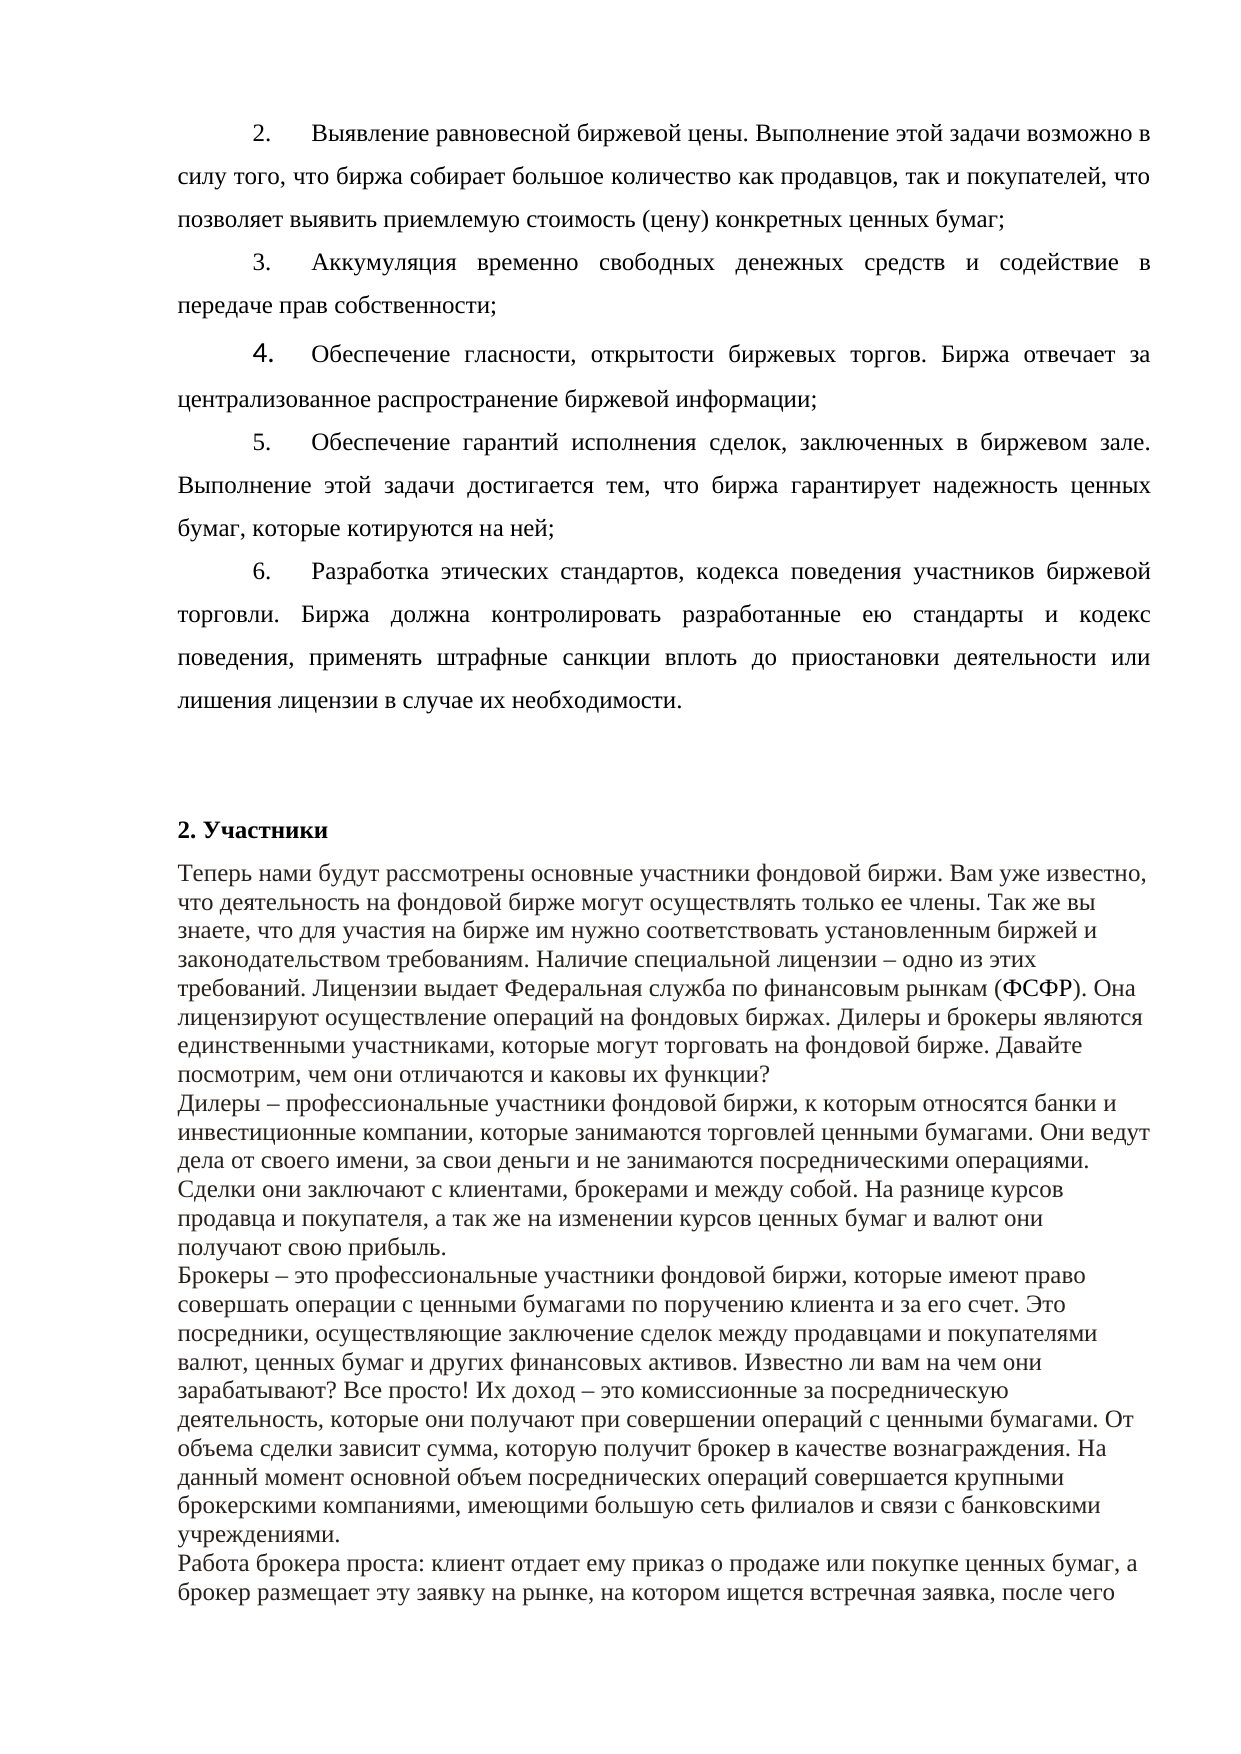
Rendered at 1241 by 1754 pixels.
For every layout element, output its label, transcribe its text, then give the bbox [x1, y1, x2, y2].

text Дилеры – профессиональные участники фондовой биржи, к которым относятся банки и инвестиционные компании, которые занимаются торговлей ценными бумагами. Они ведут дела от своего имени, за свои деньги и не занимаются посредническими операциями. Сделки они заключают с клиентами, брокерами и между собой. На разнице курсов продавца и покупателя, а так же на изменении курсов ценных бумаг и валют они получают свою прибыль. [177, 1088, 1152, 1261]
list Выявление равновесной биржевой цены. Выполнение этой задачи возможно в силу того, что биржа собирает большое количество как продавцов, так и покупателей, что позволяет выявить приемлемую стоимость (цену) конкретных ценных бумаг; [177, 118, 1152, 233]
list Обеспечение гласности, открытости биржевых торгов. Биржа отвечает за централизованное распространение биржевой информации; [177, 334, 1152, 412]
text Брокеры – это профессиональные участники фондовой биржи, которые имеют право совершать операции с ценными бумагами по поручению клиента и за его счет. Это посредники, осуществляющие заключение сделок между продавцами и покупателями валют, ценных бумаг и других финансовых активов. Известно ли вам на чем они зарабатывают? Все просто! Их доход – это комиссионные за посредническую деятельность, которые они получают при совершении операций с ценными бумагами. От объема сделки зависит сумма, которую получит брокер в качестве вознаграждения. На данный момент основной объем посреднических операций совершается крупными брокерскими компаниями, имеющими большую сеть филиалов и связи с банковскими учреждениями. [177, 1261, 1152, 1548]
text 2. Участники [177, 815, 1152, 844]
text Теперь нами будут рассмотрены основные участники фондовой биржи. Вам уже известно, что деятельность на фондовой бирже могут осуществлять только ее члены. Так же вы знаете, что для участия на бирже им нужно соответствовать установленным биржей и законодательством требованиям. Наличие специальной лицензии – одно из этих требований. Лицензии выдает Федеральная служба по финансовым рынкам (ФСФР). Она лицензируют осуществление операций на фондовых биржах. Дилеры и брокеры являются единственными участниками, которые могут торговать на фондовой бирже. Давайте посмотрим, чем они отличаются и каковы их функции? [177, 858, 1152, 1088]
list Аккумуляция временно свободных денежных средств и содействие в передаче прав собственности; [177, 247, 1152, 319]
list Разработка этических стандартов, кодекса поведения участников биржевой торговли. Биржа должна контролировать разработанные ею стандарты и кодекс поведения, применять штрафные санкции вплоть до приостановки деятельности или лишения лицензии в случае их необходимости. [177, 556, 1152, 714]
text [177, 1548, 1152, 1606]
list Обеспечение гарантий исполнения сделок, заключенных в биржевом зале. Выполнение этой задачи достигается тем, что биржа гарантирует надежность ценных бумаг, которые котируются на ней; [177, 427, 1152, 542]
